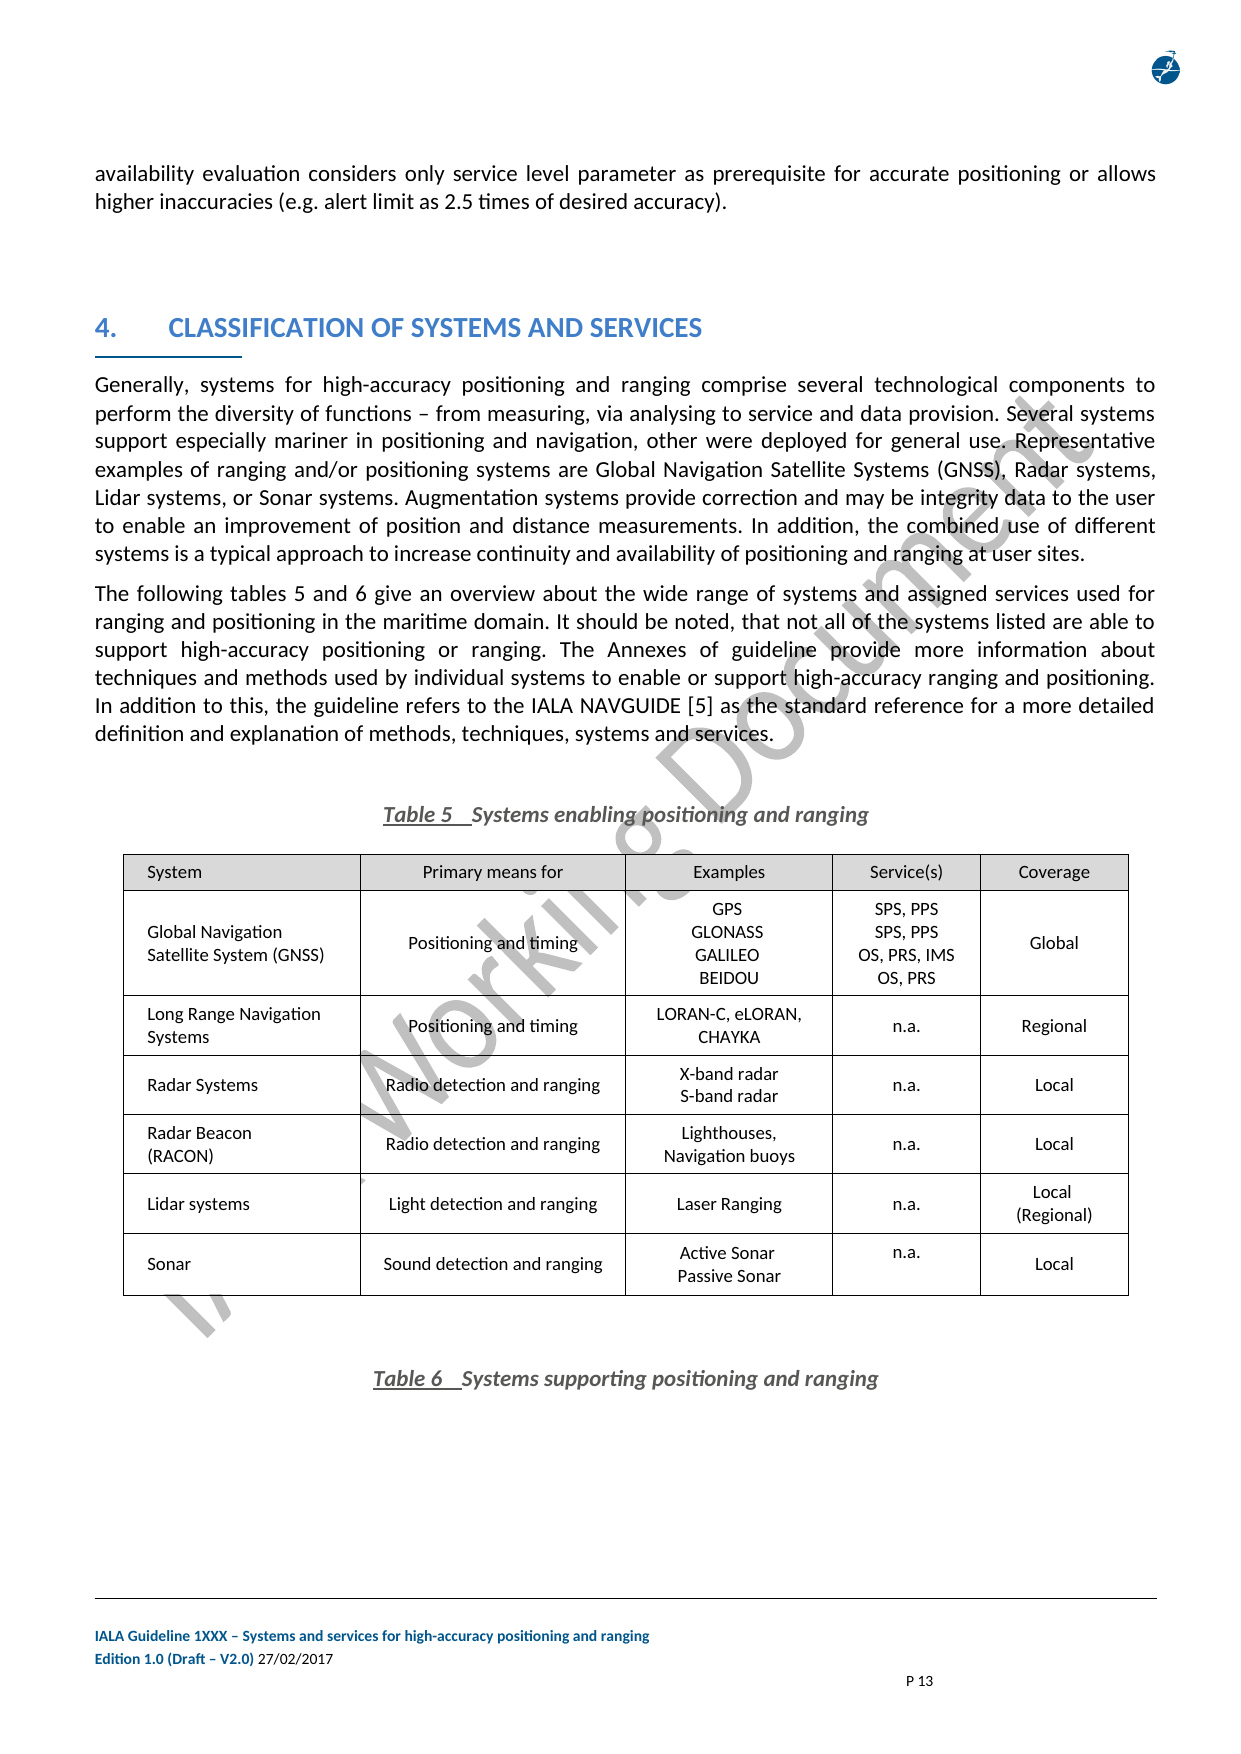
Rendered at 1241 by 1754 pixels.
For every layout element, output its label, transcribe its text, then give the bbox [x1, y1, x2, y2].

text Generally, systems for high-accuracy positioning and ranging comprise several technological components to perform the diversity of functions – from measuring, via analysing to service and data provision. Several systems support especially mariner in positioning and navigation, other were deployed for general use. Representative examples of ranging and/or positioning systems are Global Navigation Satellite Systems (GNSS), Radar systems, Lidar systems, or Sonar systems. Augmentation systems provide correction and may be integrity data to the user to enable an improvement of position and distance measurements. In addition, the combined use of different systems is a typical approach to increase continuity and availability of positioning and ranging at user sites. [94, 371, 1157, 567]
table_cell Radar Beacon (RACON) [124, 1115, 360, 1173]
table_header Examples [626, 855, 832, 890]
text The following tables 5 and 6 give an overview about the wide range of systems and assigned services used for ranging and positioning in the maritime domain. It should be noted, that not all of the systems listed are able to support high-accuracy positioning or ranging. The Annexes of guideline provide more information about techniques and methods used by individual systems to enable or support high-accuracy ranging and positioning. In addition to this, the guideline refers to the IALA NAVGUIDE [5] as the standard reference for a more detailed definition and explanation of methods, techniques, systems and services. [94, 579, 1157, 747]
text Systems supporting positioning and ranging [94, 1364, 1157, 1392]
table_cell n.a. [833, 1234, 980, 1294]
table_cell Long Range Navigation Systems [124, 996, 360, 1054]
table_cell Sonar [124, 1234, 360, 1294]
table_cell Global Navigation Satellite System (GNSS) [124, 891, 360, 995]
table_cell Local (Regional) [981, 1174, 1128, 1233]
table_cell Light detection and ranging [361, 1174, 625, 1233]
table_cell n.a. [833, 1056, 980, 1114]
text Systems enabling positioning and ranging [94, 800, 1157, 828]
table_cell Local [981, 1056, 1128, 1114]
table_header Service(s) [833, 855, 980, 890]
table_cell Sound detection and ranging [361, 1234, 625, 1294]
table_header Primary means for [361, 855, 625, 890]
table_cell Regional [981, 996, 1128, 1054]
table_cell Radio detection and ranging [361, 1115, 625, 1173]
table_cell Active Sonar Passive Sonar [626, 1234, 832, 1294]
table_cell GPS GLONASS GALILEO BEIDOU [626, 891, 832, 995]
table_cell LORAN-C, eLORAN, CHAYKA [626, 996, 832, 1054]
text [94, 159, 1157, 215]
table_cell n.a. [833, 1115, 980, 1173]
table_header Coverage [981, 855, 1128, 890]
table_cell Global [981, 891, 1128, 995]
table_cell SPS, PPS SPS, PPS OS, PRS, IMS OS, PRS [833, 891, 980, 995]
table_cell Positioning and timing [361, 996, 625, 1054]
picture [1120, 0, 1239, 119]
table_cell n.a. [833, 996, 980, 1054]
subtitle CLASSIFICATION OF SYSTEMS AND SERVICES [94, 309, 1157, 344]
table_cell Positioning and timing [361, 891, 625, 995]
table_header System [124, 855, 360, 890]
table_cell Radar Systems [124, 1056, 360, 1114]
table_cell Radio detection and ranging [361, 1056, 625, 1114]
table_cell Lighthouses, Navigation buoys [626, 1115, 832, 1173]
table_cell Lidar systems [124, 1174, 360, 1233]
table_cell X-band radar S-band radar [626, 1056, 832, 1114]
table_cell n.a. [833, 1174, 980, 1233]
table_cell Local [981, 1234, 1128, 1294]
table_cell Laser Ranging [626, 1174, 832, 1233]
table_cell Local [981, 1115, 1128, 1173]
